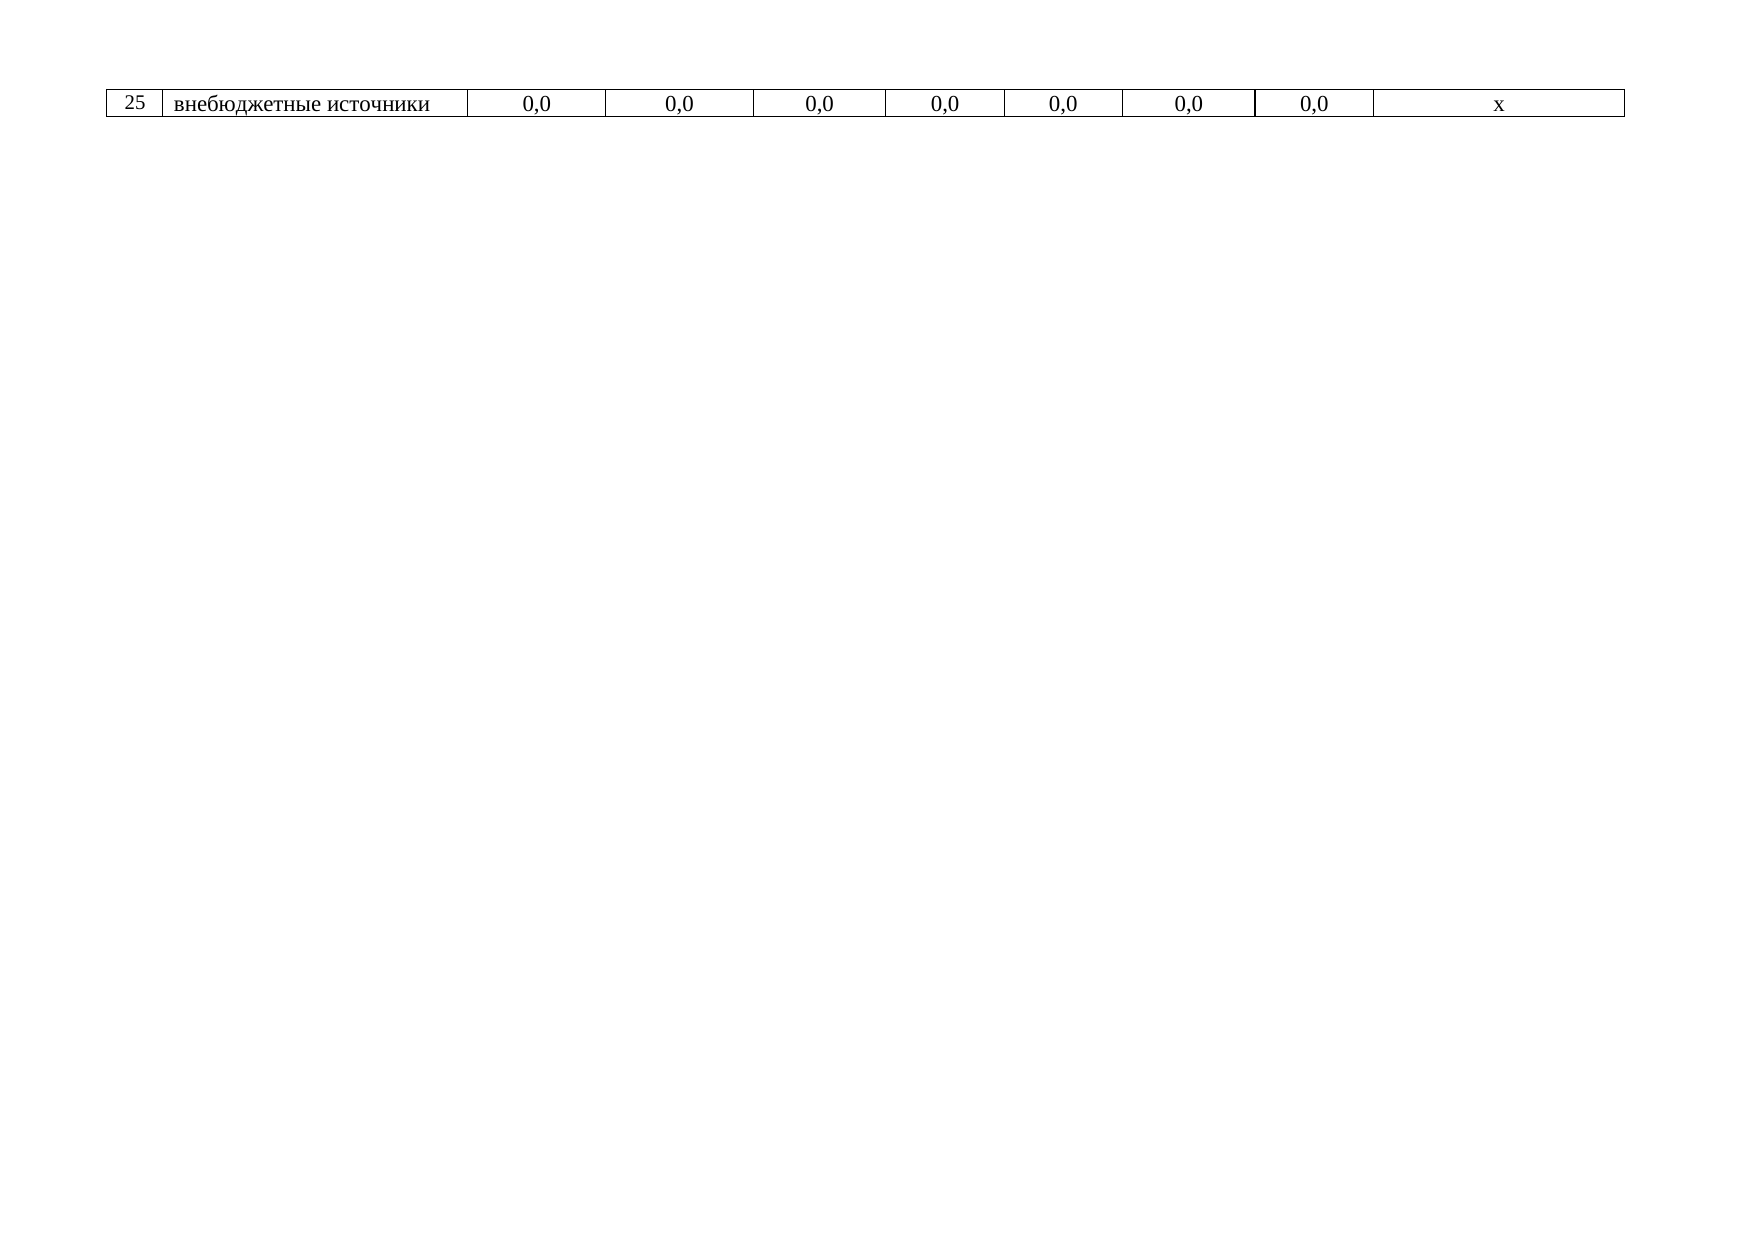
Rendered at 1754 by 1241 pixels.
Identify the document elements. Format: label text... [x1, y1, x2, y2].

table_cell 25 [107, 90, 162, 116]
table_cell 0,0 [754, 90, 885, 116]
table_cell 0,0 [1005, 90, 1122, 116]
table_cell х [1374, 90, 1624, 116]
table_cell 0,0 [606, 90, 753, 116]
table_cell 0,0 [886, 90, 1004, 116]
table_cell внебюджетные источники [163, 90, 467, 116]
table_cell 0,0 [1256, 90, 1373, 116]
table_cell 0,0 [1123, 90, 1254, 116]
table_cell 0,0 [468, 90, 605, 116]
